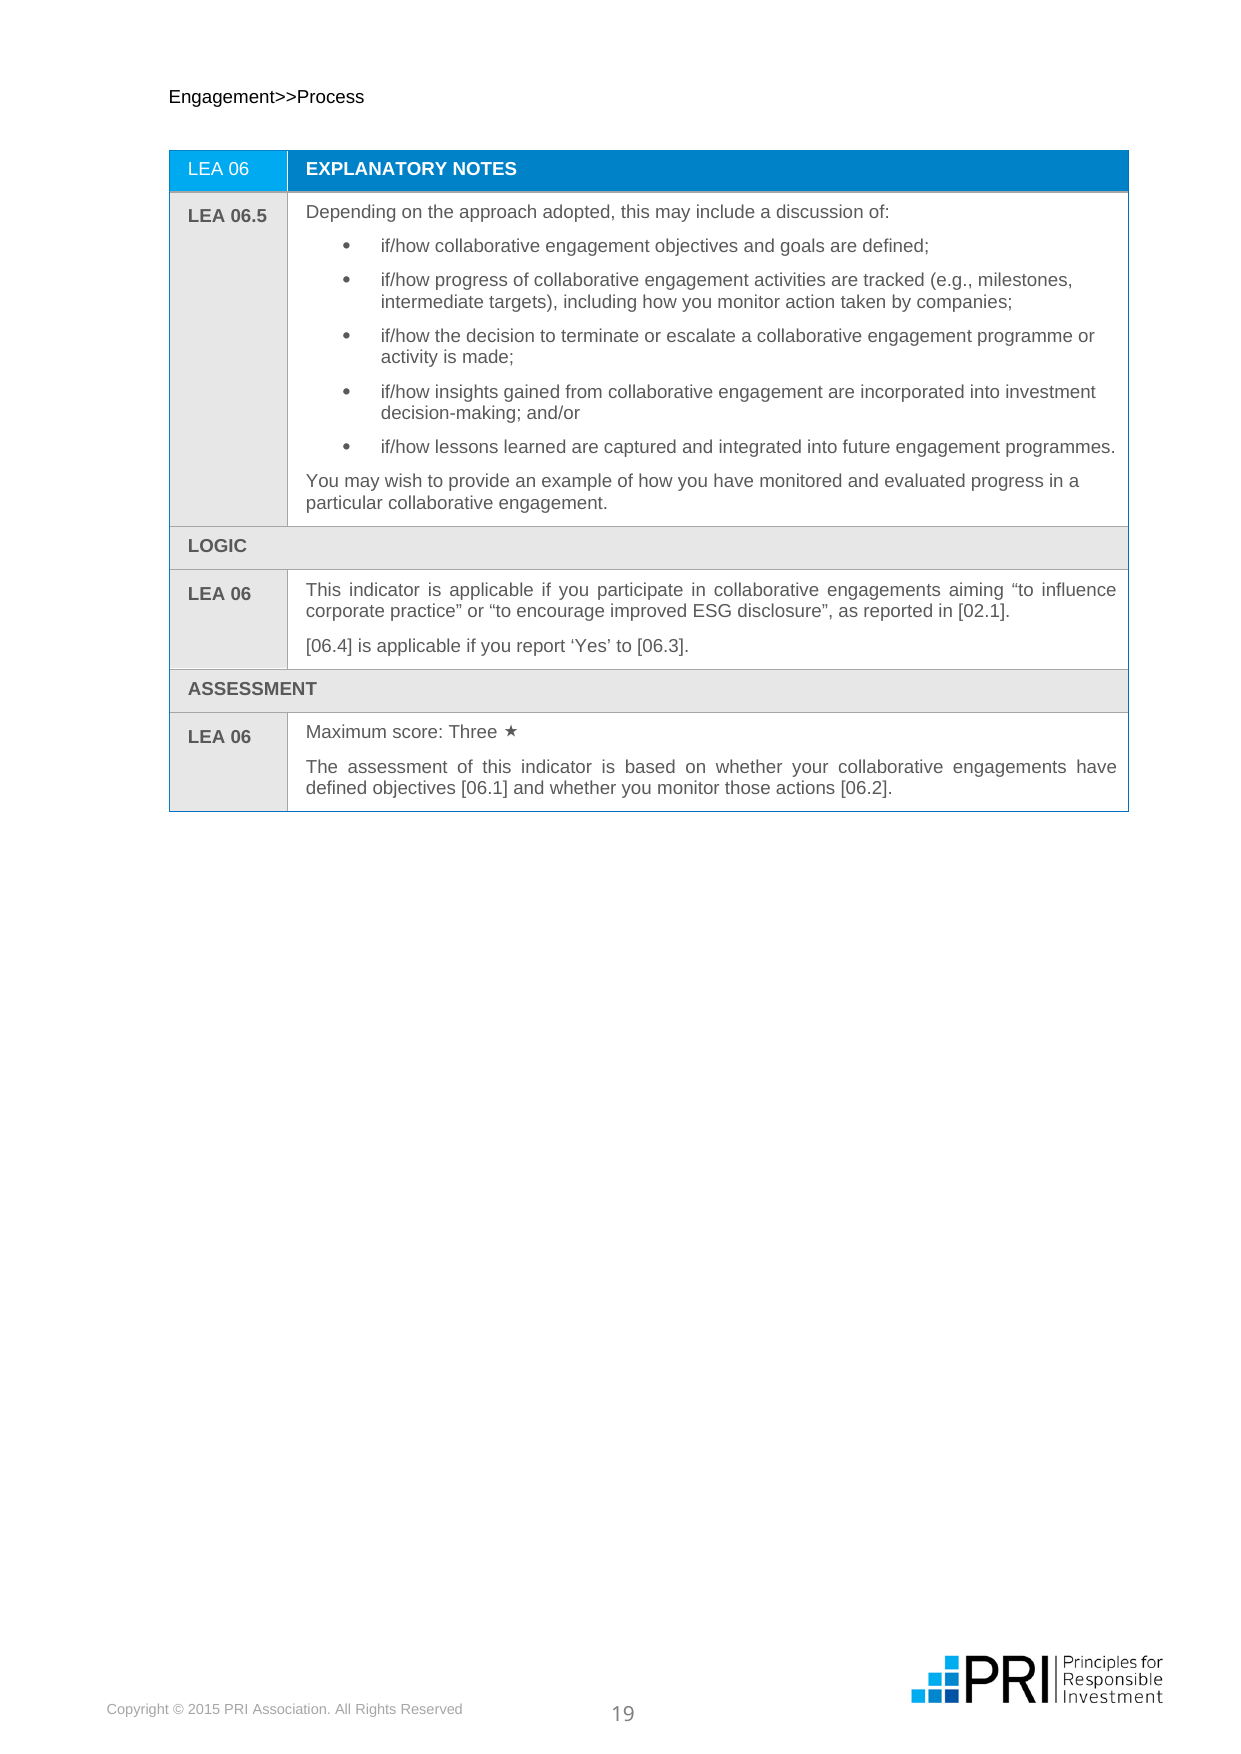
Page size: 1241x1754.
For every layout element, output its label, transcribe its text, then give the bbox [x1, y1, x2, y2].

table_header LEA 06 [170, 151, 287, 191]
table_cell LEA 06 [170, 713, 287, 811]
table_cell This indicator is applicable if you participate in collaborative engagements aiming “to influence corporate practice” or “to encourage improved ESG disclosure”, as reported in [02.1]. [06.4] is applicable if you report ‘Yes’ to [06.3]. [288, 570, 1128, 668]
table_cell Depending on the approach adopted, this may include a discussion of: if/how collaborative engagement objectives and goals are defined; if/how progress of collaborative engagement activities are tracked (e.g., milestones, intermediate targets), including how you monitor action taken by companies; if/how the decision to terminate or escalate a collaborative engagement programme or activity is made; if/how insights gained from collaborative engagement are incorporated into investment decision-making; and/or if/how lessons learned are captured and integrated into future engagement programmes. You may wish to provide an example of how you have monitored and evaluated progress in a particular collaborative engagement. [288, 193, 1128, 526]
table_cell LOGIC [170, 527, 1128, 569]
table_cell LEA 06 [170, 570, 287, 668]
table_cell Maximum score: Three The assessment of this indicator is based on whether your collaborative engagements have defined objectives [06.1] and whether you monitor those actions [06.2]. [288, 713, 1128, 811]
table_cell LEA 06.5 [170, 193, 287, 526]
picture [0, 1631, 1241, 1754]
table_cell ASSESSMENT [170, 670, 1128, 712]
table_header EXPLANATORY NOTES [288, 151, 1128, 191]
